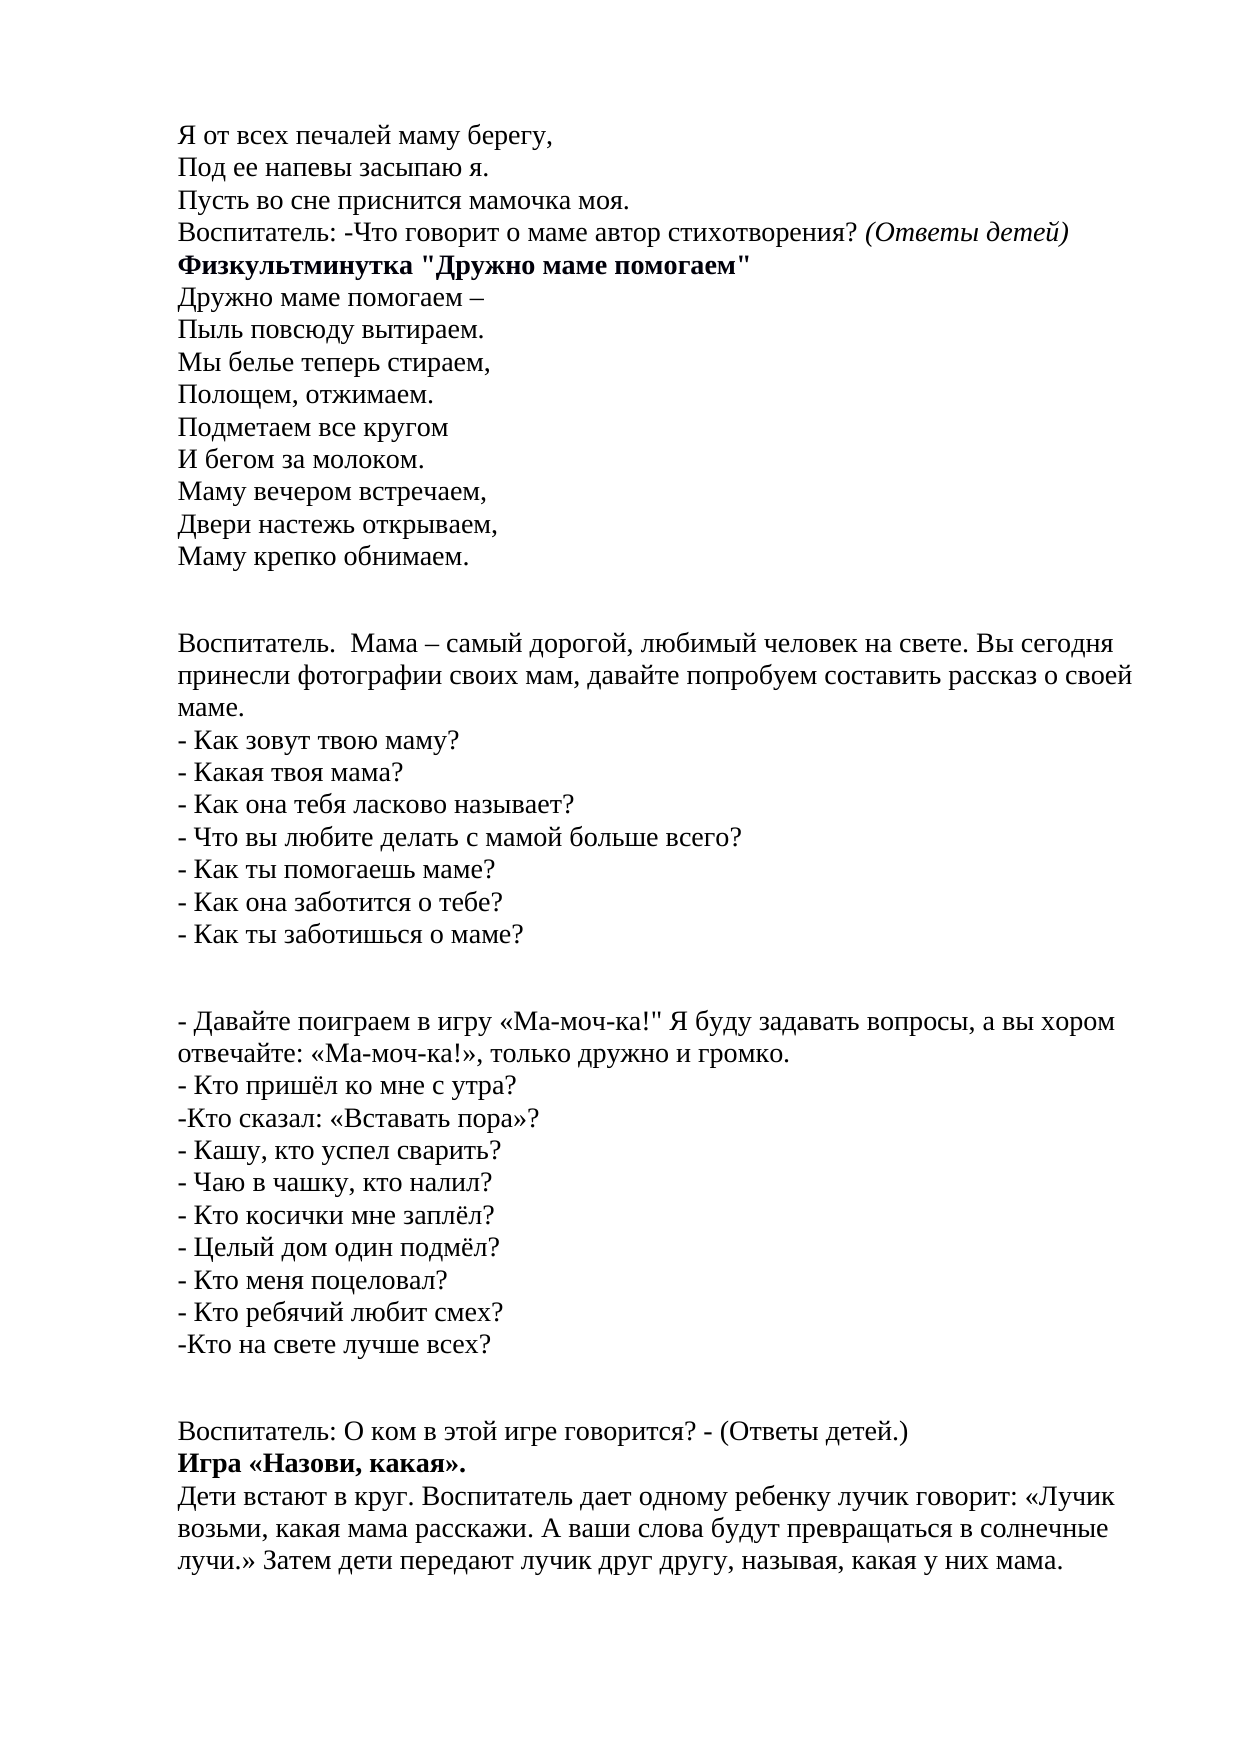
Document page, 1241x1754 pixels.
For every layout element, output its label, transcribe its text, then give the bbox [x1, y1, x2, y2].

text - Целый дом один подмёл? [177, 1230, 1152, 1263]
text - Кашу, кто успел сварить? [177, 1133, 1152, 1166]
text Подметаем все кругом [177, 410, 1152, 442]
text - Как ты помогаешь маме? [177, 852, 1152, 885]
text - Как ты заботишься о маме? [177, 917, 1152, 949]
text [177, 118, 1152, 215]
text - Кто ребячий любит смех? [177, 1295, 1152, 1327]
text - Какая твоя мама? [177, 755, 1152, 788]
text - Давайте поиграем в игру «Ма-моч-ка!" Я буду задавать вопросы, а вы хором отвечайте: «Ма-моч-ка!», только дружно и громко. [177, 1003, 1152, 1068]
text -Кто на свете лучше всех? [177, 1327, 1152, 1360]
text Воспитатель. Мама – самый дорогой, любимый человек на свете. Вы сегодня принесли фотографии своих мам, давайте попробуем составить рассказ о своей маме. [177, 626, 1152, 723]
text - Как зовут твою маму? [177, 723, 1152, 755]
text Полощем, отжимаем. [177, 377, 1152, 410]
text Мы белье теперь стираем, [177, 345, 1152, 377]
text Дружно маме помогаем – [177, 280, 1152, 312]
text Маму крепко обнимаем. [177, 539, 1152, 572]
text -Кто сказал: «Вставать пора»? [177, 1101, 1152, 1133]
text - Что вы любите делать с мамой больше всего? [177, 820, 1152, 852]
text - Кто пришёл ко мне с утра? [177, 1068, 1152, 1101]
text Двери настежь открываем, [177, 507, 1152, 539]
text И бегом за молоком. [177, 442, 1152, 474]
text Воспитатель: О ком в этой игре говорится? - (Ответы детей.) [177, 1414, 1152, 1446]
text - Кто косички мне заплёл? [177, 1198, 1152, 1230]
text - Как она заботится о тебе? [177, 885, 1152, 917]
text - Чаю в чашку, кто налил? [177, 1166, 1152, 1198]
text Воспитатель: -Что говорит о маме автор стихотворения? (Ответы детей) [177, 215, 1152, 248]
text Физкультминутка "Дружно маме помогаем" [177, 248, 1152, 280]
text - Как она тебя ласково называет? [177, 788, 1152, 820]
text Игра «Назови, какая». Дети встают в круг. Воспитатель дает одному ребенку лучик говорит: «Лучик возьми, какая мама расскажи. А ваши слова будут превращаться в солнечные лучи.» Затем дети передают лучик друг другу, называя, какая у них мама. [177, 1446, 1152, 1576]
text - Кто меня поцеловал? [177, 1263, 1152, 1295]
text Маму вечером встречаем, [177, 474, 1152, 507]
text Пыль повсюду вытираем. [177, 312, 1152, 345]
